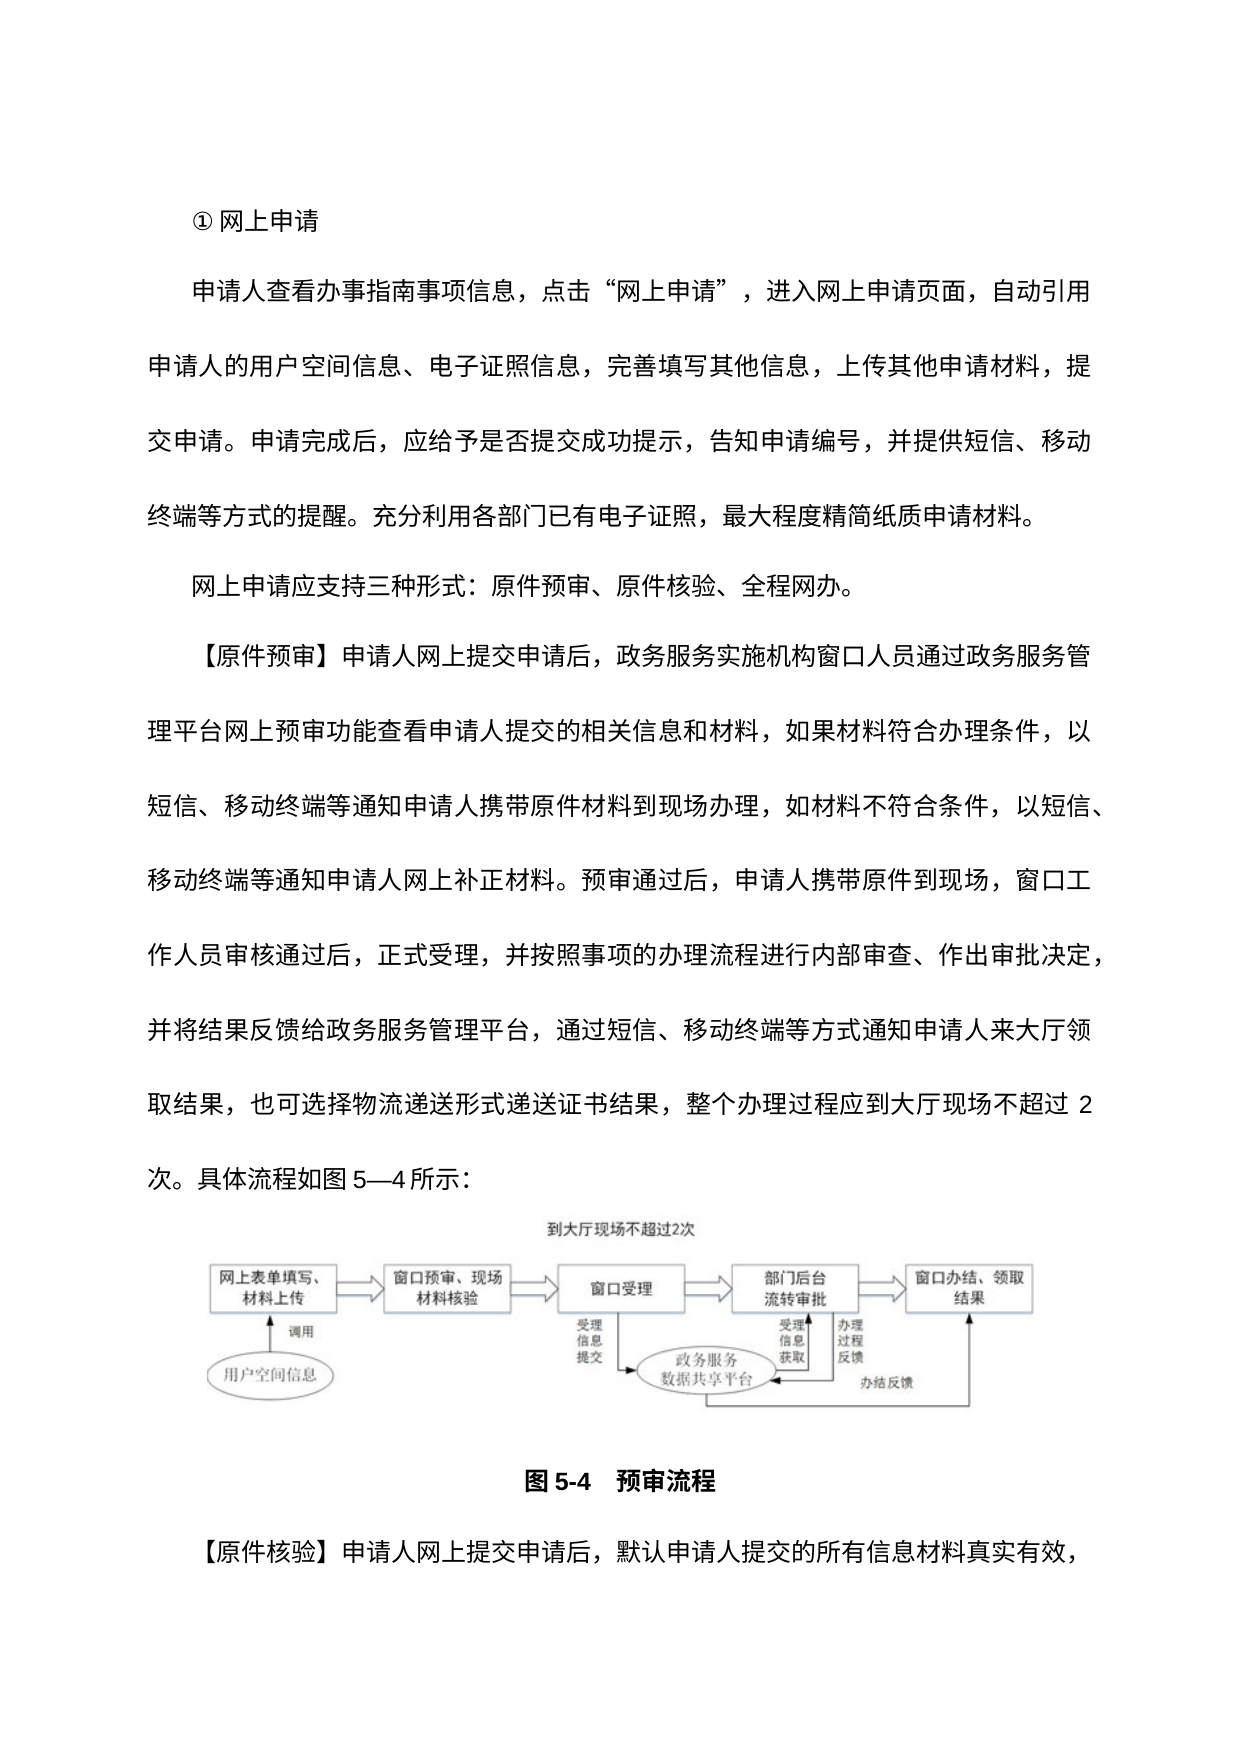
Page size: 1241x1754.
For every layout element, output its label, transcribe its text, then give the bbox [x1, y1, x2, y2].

picture [206, 1215, 1034, 1412]
list 申请人查看办事指南事项信息，点击“网上申请”，进入网上申请页面，自动引用申请人的用户空间信息、电子证照信息，完善填写其他信息，上传其他申请材料，提交申请。申请完成后，应给予是否提交成功提示，告知申请编号，并提供短信、移动终端等方式的提醒。充分利用各部门已有电子证照，最大程度精简纸质申请材料。 [148, 257, 1092, 547]
text ①网上申请 [148, 187, 1092, 252]
text 【原件预审】申请人网上提交申请后，政务服务实施机构窗口人员通过政务服务管理平台网上预审功能查看申请人提交的相关信息和材料，如果材料符合办理条件，以短信、移动终端等通知申请人携带原件材料到现场办理，如材料不符合条件，以短信、移动终端等通知申请人网上补正材料。预审通过后，申请人携带原件到现场，窗口工作人员审核通过后，正式受理，并按照事项的办理流程进行内部审查、作出审批决定，并将结果反馈给政务服务管理平台，通过短信、移动终端等方式通知申请人来大厅领取结果，也可选择物流递送形式递送证书结果，整个办理过程应到大厅现场不超过2次。具体流程如图5—4所示： [148, 622, 1092, 1210]
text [148, 1518, 1092, 1583]
text 网上申请应支持三种形式：原件预审、原件核验、全程网办。 [148, 552, 1092, 617]
text 图5-4 预审流程 [148, 1447, 1092, 1512]
